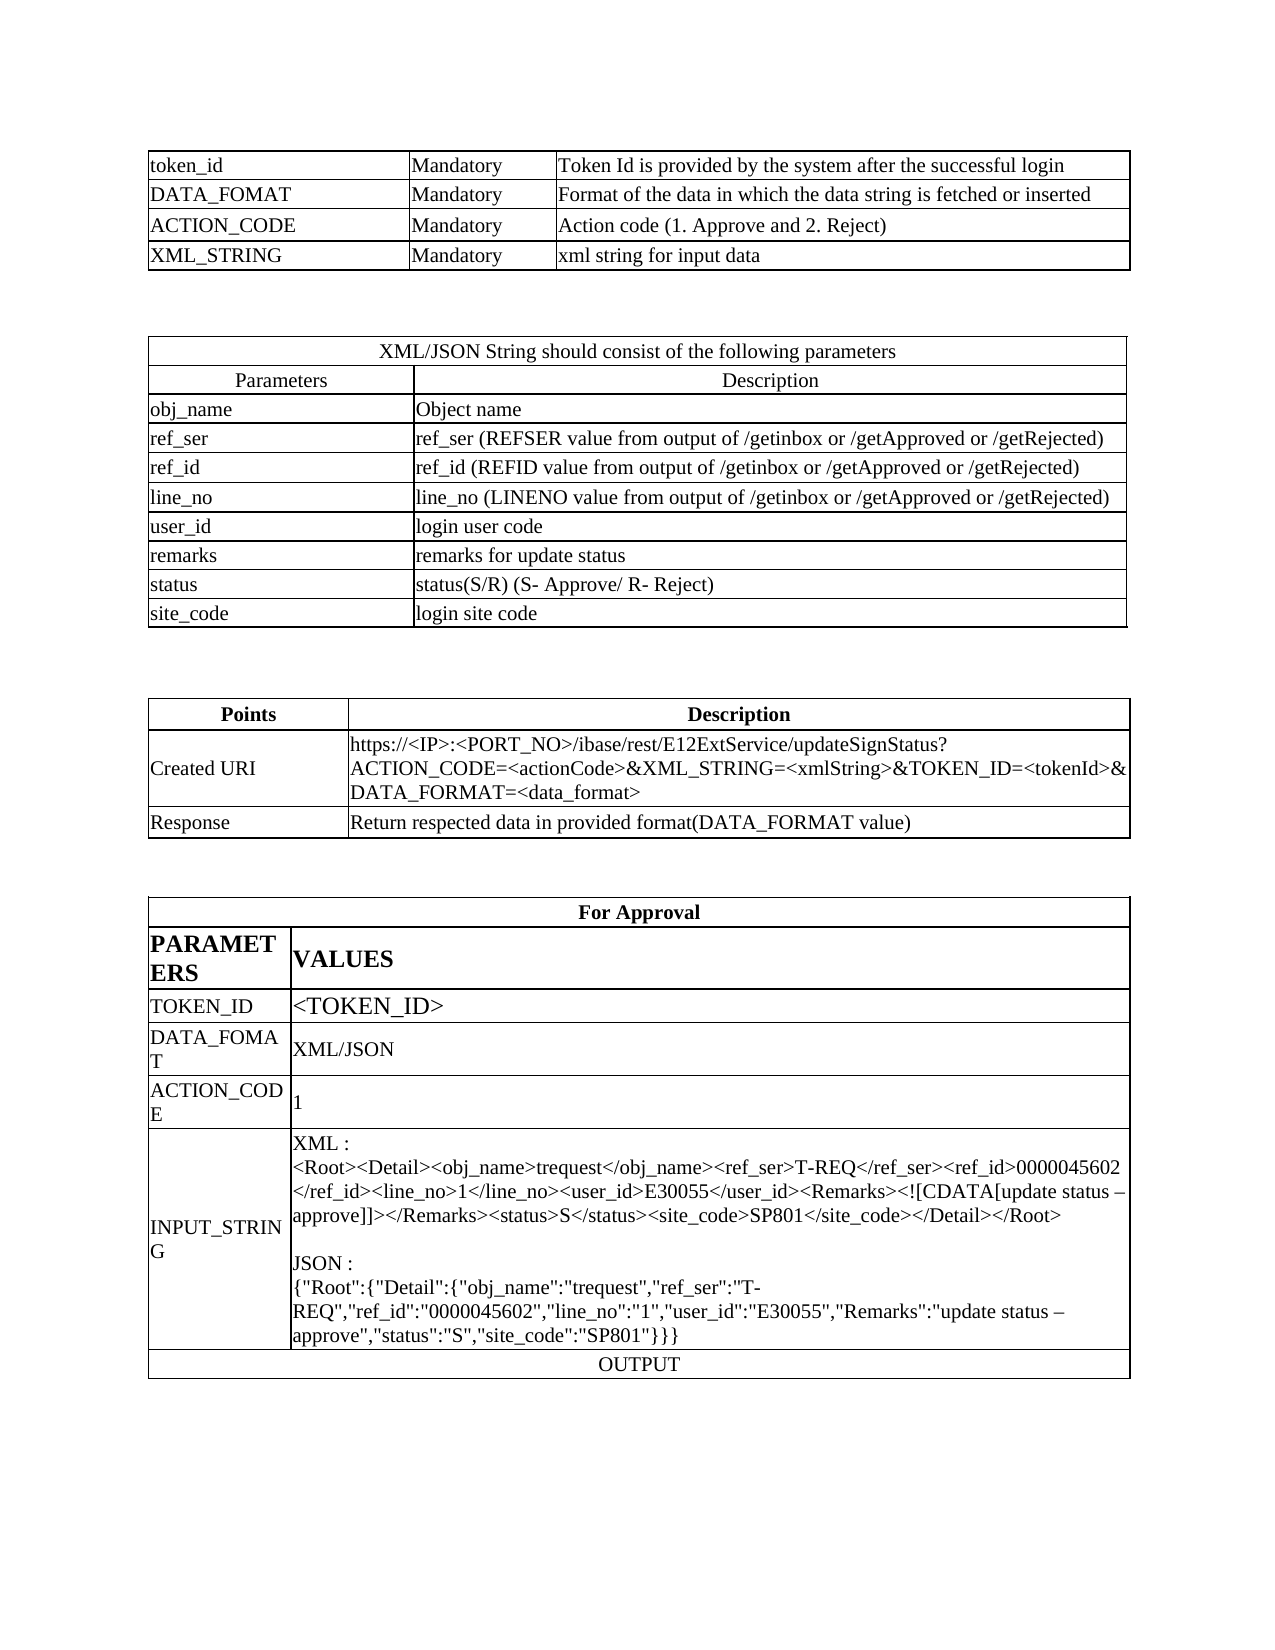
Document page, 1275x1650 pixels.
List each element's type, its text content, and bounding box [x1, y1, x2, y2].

table_cell xml string for input data [557, 242, 1129, 269]
table_cell Response [149, 807, 348, 837]
table_cell obj_name [149, 395, 413, 422]
table_cell ref_id [149, 453, 413, 481]
table_cell site_code [149, 599, 413, 626]
table_cell Mandatory [410, 180, 556, 207]
table_cell XML/JSON [292, 1023, 1129, 1074]
table_cell token_id [149, 152, 409, 179]
table_cell Format of the data in which the data string is fetched or inserted [557, 180, 1129, 207]
table_header Points [149, 699, 348, 729]
table_cell Mandatory [410, 209, 556, 240]
table_header Description [349, 699, 1129, 729]
table_cell login site code [415, 599, 1126, 626]
table_cell XML_STRING [149, 242, 409, 269]
table_cell line_no (LINENO value from output of /getinbox or /getApproved or /getRejected) [415, 483, 1126, 511]
table_cell 1 [292, 1076, 1129, 1127]
table_cell ref_ser (REFSER value from output of /getinbox or /getApproved or /getRejected) [415, 424, 1126, 452]
table_cell Created URI [149, 731, 348, 806]
table_cell OUTPUT [149, 1350, 1129, 1377]
table_cell user_id [149, 513, 413, 540]
table_cell status [149, 570, 413, 597]
table_cell DATA_FOMAT [149, 180, 409, 207]
table_cell remarks [149, 542, 413, 569]
table_cell Action code (1. Approve and 2. Reject) [557, 209, 1129, 240]
table_cell remarks for update status [415, 542, 1126, 569]
table_cell login user code [415, 513, 1126, 540]
table_cell ACTION_CODE [149, 209, 409, 240]
table_cell Parameters [149, 366, 413, 393]
table_cell Token Id is provided by the system after the successful login [557, 152, 1129, 179]
table_header For Approval [149, 898, 1129, 926]
table_header XML/JSON String should consist of the following parameters [149, 337, 1126, 364]
table_cell https://<IP>:<PORT_NO>/ibase/rest/E12ExtService/updateSignStatus?ACTION_CODE=<actionCode>&XML_STRING=<xmlString>&TOKEN_ID=<tokenId>&DATA_FORMAT=<data_format> [349, 731, 1129, 806]
table_cell <TOKEN_ID> [292, 990, 1129, 1022]
table_cell TOKEN_ID [149, 990, 290, 1022]
table_cell ref_ser [149, 424, 413, 452]
table_cell ref_id (REFID value from output of /getinbox or /getApproved or /getRejected) [415, 453, 1126, 481]
table_cell XML : <Root><Detail><obj_name>trequest</obj_name><ref_ser>T-REQ</ref_ser><ref_id>0000045602</ref_id><line_no>1</line_no><user_id>E30055</user_id><Remarks><![CDATA[update status – approve]]></Remarks><status>S</status><site_code>SP801</site_code></Detail></Root> JSON : {"Root":{"Detail":{"obj_name":"trequest","ref_ser":"T-REQ","ref_id":"0000045602","line_no":"1","user_id":"E30055","Remarks":"update status – approve","status":"S","site_code":"SP801"}}} [292, 1129, 1129, 1349]
table_cell VALUES [292, 928, 1129, 988]
table_cell PARAMETERS [149, 928, 290, 988]
table_cell INPUT_STRING [149, 1129, 290, 1349]
table_cell Return respected data in provided format(DATA_FORMAT value) [349, 807, 1129, 837]
table_cell Mandatory [410, 242, 556, 269]
table_cell Description [415, 366, 1126, 393]
table_cell Mandatory [410, 152, 556, 179]
table_cell Object name [415, 395, 1126, 422]
table_cell line_no [149, 483, 413, 511]
table_cell ACTION_CODE [149, 1076, 290, 1127]
table_cell status(S/R) (S- Approve/ R- Reject) [415, 570, 1126, 597]
table_cell DATA_FOMAT [149, 1023, 290, 1074]
